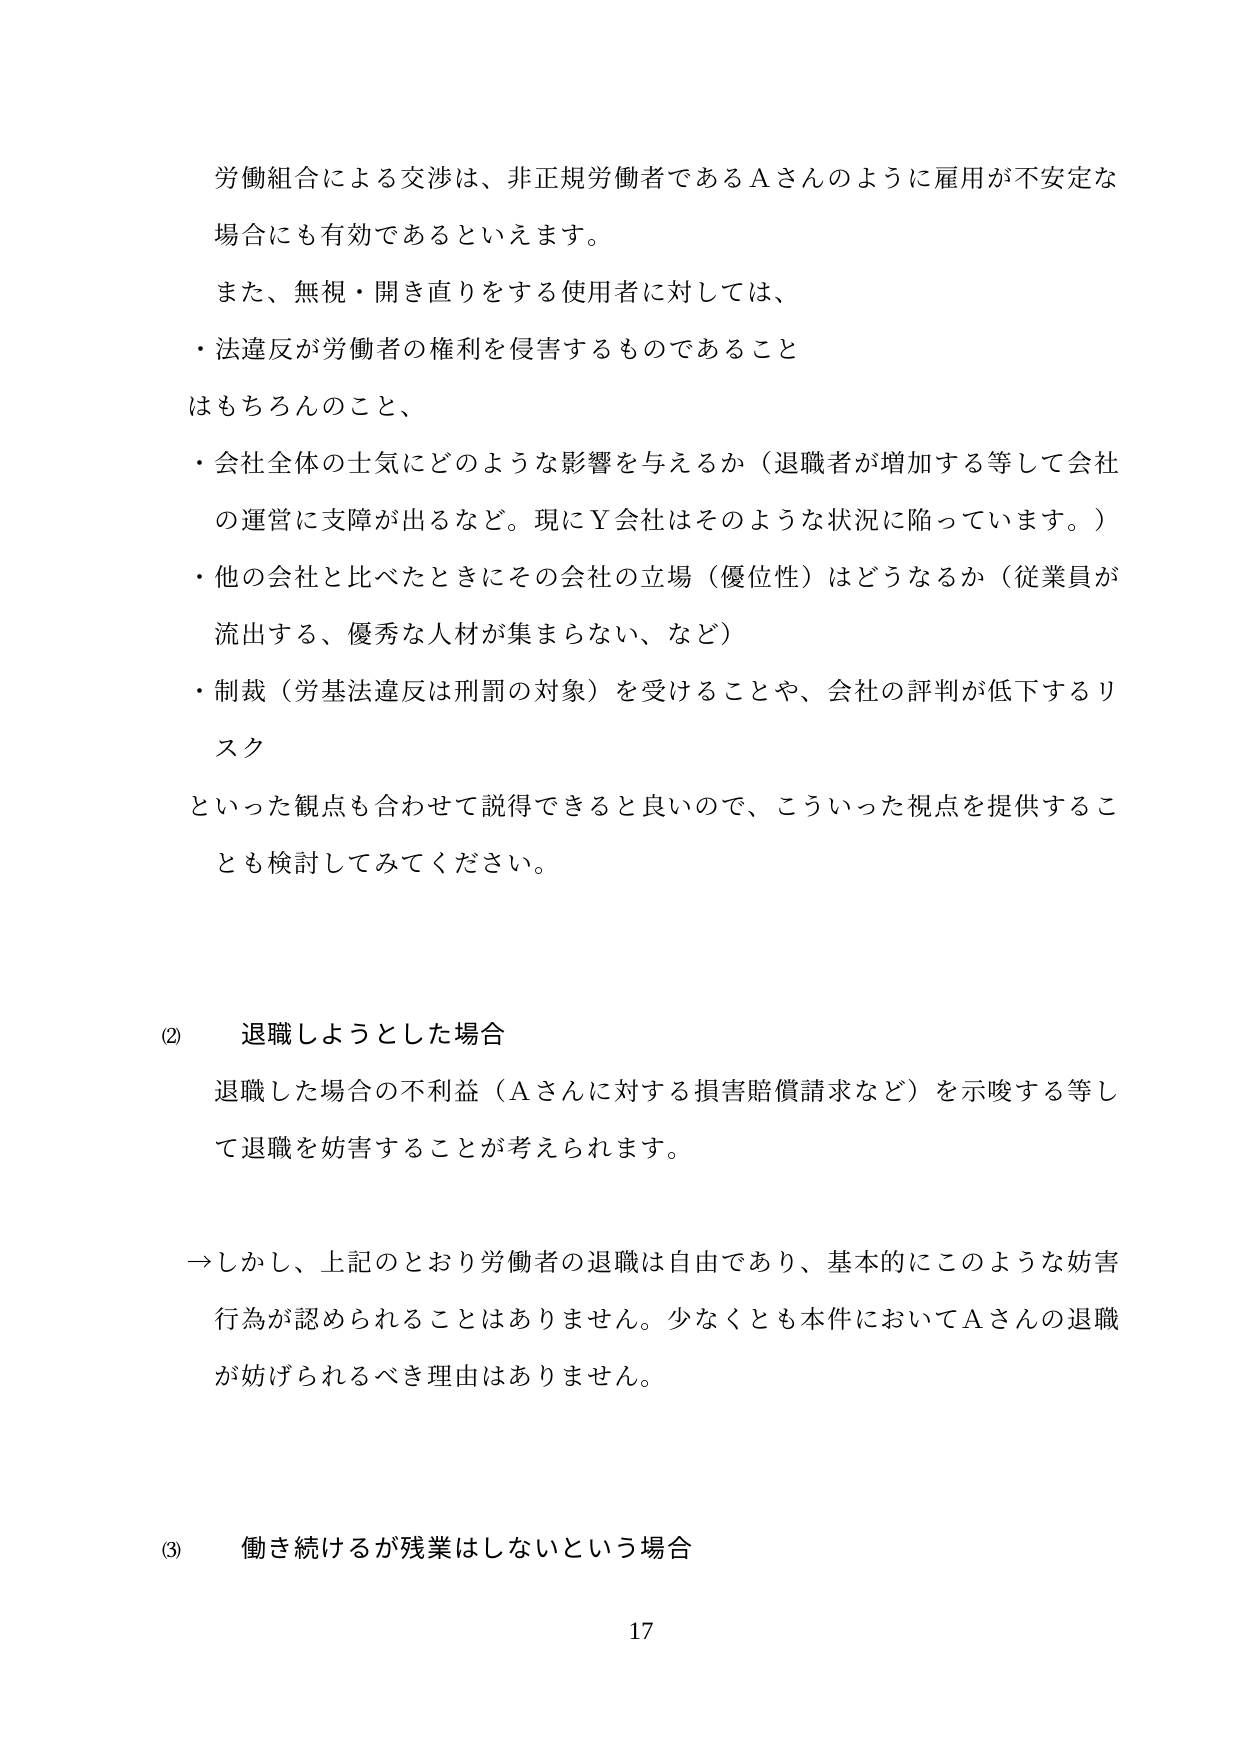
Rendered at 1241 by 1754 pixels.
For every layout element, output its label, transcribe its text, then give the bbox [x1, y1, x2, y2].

text といった観点も合わせて説得できると良いので、こういった視点を提供することも検討してみてください。 [187, 776, 1121, 890]
text ・法違反が労働者の権利を侵害するものであること [161, 319, 1121, 376]
text ⑵ 退職しようとした場合 [161, 1004, 1121, 1061]
text ・会社全体の士気にどのような影響を与えるか（退職者が増加する等して会社の運営に支障が出るなど。現にＹ会社はそのような状況に陥っています。） [161, 433, 1121, 547]
text ⑶ 働き続けるが残業はしないという場合 [161, 1518, 1121, 1575]
text ・他の会社と比べたときにその会社の立場（優位性）はどうなるか（従業員が流出する、優秀な人材が集まらない、など） [187, 547, 1121, 661]
text →しかし、上記のとおり労働者の退職は自由であり、基本的にこのような妨害行為が認められることはありません。少なくとも本件においてＡさんの退職が妨げられるべき理由はありません。 [161, 1232, 1121, 1403]
text はもちろんのこと、 [161, 376, 1121, 433]
text 退職した場合の不利益（Ａさんに対する損害賠償請求など）を示唆する等して退職を妨害することが考えられます。 [161, 1061, 1121, 1175]
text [161, 148, 1121, 262]
text ・制裁（労基法違反は刑罰の対象）を受けることや、会社の評判が低下するリスク [187, 661, 1121, 776]
text また、無視・開き直りをする使用者に対しては、 [161, 262, 1121, 319]
